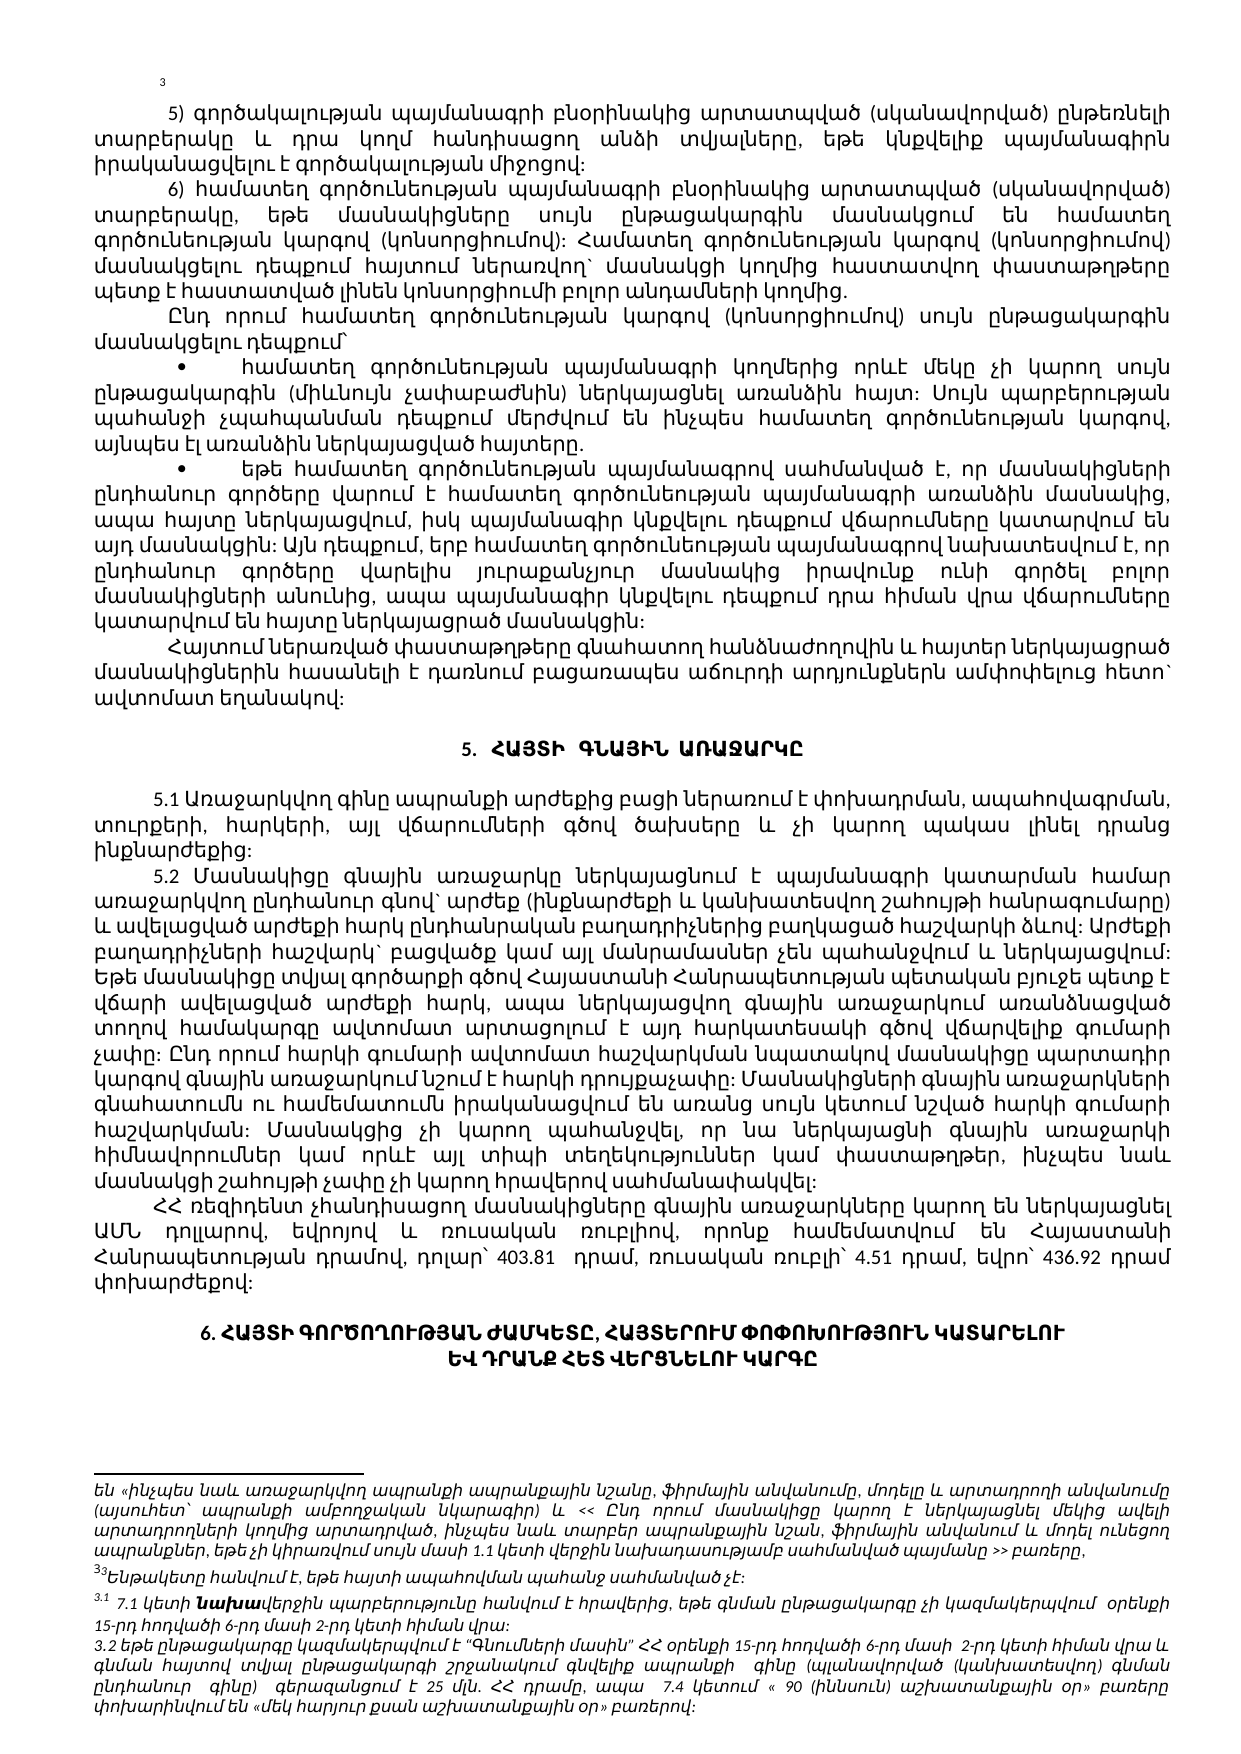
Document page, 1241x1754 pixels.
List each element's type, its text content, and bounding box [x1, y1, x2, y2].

list եթե համատեղ գործունեության պայմանագրով սահմանված է, որ մասնակիցների ընդհանուր գործերը վարում է համատեղ գործունեության պայմանագրի առանձին մասնակից, ապա հայտը ներկայացվում, իսկ պայմանագիր կնքվելու դեպքում վճարումները կատարվում են այդ մասնակցին: Այն դեպքում, երբ համատեղ գործունեության պայմանագրով նախատեսվում է, որ ընդհանուր գործերը վարելիս յուրաքանչյուր մասնակից իրավունք ունի գործել բոլոր մասնակիցների անունից, ապա պայմանագիր կնքվելու դեպքում դրա հիման վրա վճարումները կատարվում են հայտը ներկայացրած մասնակցին: [94, 456, 1171, 634]
text 3 [94, 75, 1171, 100]
text 6) համատեղ գործունեության պայմանագրի բնօրինակից արտատպված (սկանավորված) տարբերակը, եթե մասնակիցները սույն ընթացակարգին մասնակցում են համատեղ գործունեության կարգով (կոնսորցիումով): Համատեղ գործունեության կարգով (կոնսորցիումով) մասնակցելու դեպքում հայտում ներառվող` մասնակցի կողմից հաստատվող փաստաթղթերը պետք է հաստատված լինեն կոնսորցիումի բոլոր անդամների կողմից. [94, 177, 1171, 304]
text Ընդ որում համատեղ գործունեության կարգով (կոնսորցիումով) սույն ընթացակարգին մասնակցելու դեպքում՝ [94, 304, 1171, 354]
text 6. ՀԱՅՏԻ ԳՈՐԾՈՂՈՒԹՅԱՆ ԺԱՄԿԵՏԸ, ՀԱՅՏԵՐՈՒՄ ՓՈՓՈԽՈՒԹՅՈՒՆ ԿԱՏԱՐԵԼՈՒ [94, 1320, 1171, 1346]
text ԵՎ ԴՐԱՆՔ ՀԵՏ ՎԵՐՑՆԵԼՈՒ ԿԱՐԳԸ [94, 1346, 1171, 1371]
text ՀՀ ռեզիդենտ չհանդիսացող մասնակիցները գնային առաջարկները կարող են ներկայացնել ԱՄՆ դոլլարով, եվրոյով և ռուսական ռուբլիով, որոնք համեմատվում են Հայաստանի Հանրապետության դրամով, դոլար՝ 403.81 դրամ, ռուսական ռուբլի՝ 4.51 դրամ, եվրո՝ 436.92 դրամ փոխարժեքով: [94, 1193, 1171, 1295]
text 5.2 Մասնակիցը գնային առաջարկը ներկայացնում է պայմանագրի կատարման համար առաջարկվող ընդհանուր գնով` արժեք (ինքնարժեքի և կանխատեսվող շահույթի հանրագումարը) և ավելացված արժեքի հարկ ընդհանրական բաղադրիչներից բաղկացած հաշվարկի ձևով: Արժեքի բաղադրիչների հաշվարկ` բացվածք կամ այլ մանրամասներ չեն պահանջվում և ներկայացվում: Եթե մասնակիցը տվյալ գործարքի գծով Հայաստանի Հանրապետության պետական բյուջե պետք է վճարի ավելացված արժեքի հարկ, ապա ներկայացվող գնային առաջարկում առանձնացված տողով համակարգը ավտոմատ արտացոլում է այդ հարկատեսակի գծով վճարվելիք գումարի չափը: Ընդ որում հարկի գումարի ավտոմատ հաշվարկման նպատակով մասնակիցը պարտադիր կարգով գնային առաջարկում նշում է հարկի դրույքաչափը: Մասնակիցների գնային առաջարկների գնահատումն ու համեմատումն իրականացվում են առանց սույն կետում նշված հարկի գումարի հաշվարկման: Մասնակցից չի կարող պահանջվել, որ նա ներկայացնի գնային առաջարկի հիմնավորումներ կամ որևէ այլ տիպի տեղեկություններ կամ փաստաթղթեր, ինչպես նաև մասնակցի շահույթի չափը չի կարող հրավերով սահմանափակվել: [94, 863, 1171, 1193]
text Հայտում ներառված փաստաթղթերը գնահատող հանձնաժողովին և հայտեր ներկայացրած մասնակիցներին հասանելի է դառնում բացառապես աճուրդի արդյունքներն ամփոփելուց հետո` ավտոմատ եղանակով: [94, 634, 1171, 710]
text 5. ՀԱՅՏԻ ԳՆԱՅԻՆ ԱՌԱՋԱՐԿԸ [94, 736, 1171, 761]
text 5.1 Առաջարկվող գինը ապրանքի արժեքից բացի ներառում է փոխադրման, ապահովագրման, տուրքերի, հարկերի, այլ վճարումների գծով ծախսերը և չի կարող պակաս լինել դրանց ինքնարժեքից: [94, 787, 1171, 863]
text 5) գործակալության պայմանագրի բնօրինակից արտատպված (սկանավորված) ընթեռնելի տարբերակը և դրա կողմ հանդիսացող անձի տվյալները, եթե կնքվելիք պայմանագիրն իրականացվելու է գործակալության միջոցով: [94, 100, 1171, 177]
list համատեղ գործունեության պայմանագրի կողմերից որևէ մեկը չի կարող սույն ընթացակարգին (միևնույն չափաբաժնին) ներկայացնել առանձին հայտ: Սույն պարբերության պահանջի չպահպանման դեպքում մերժվում են ինչպես համատեղ գործունեության կարգով, այնպես էլ առանձին ներկայացված հայտերը. [94, 354, 1171, 456]
